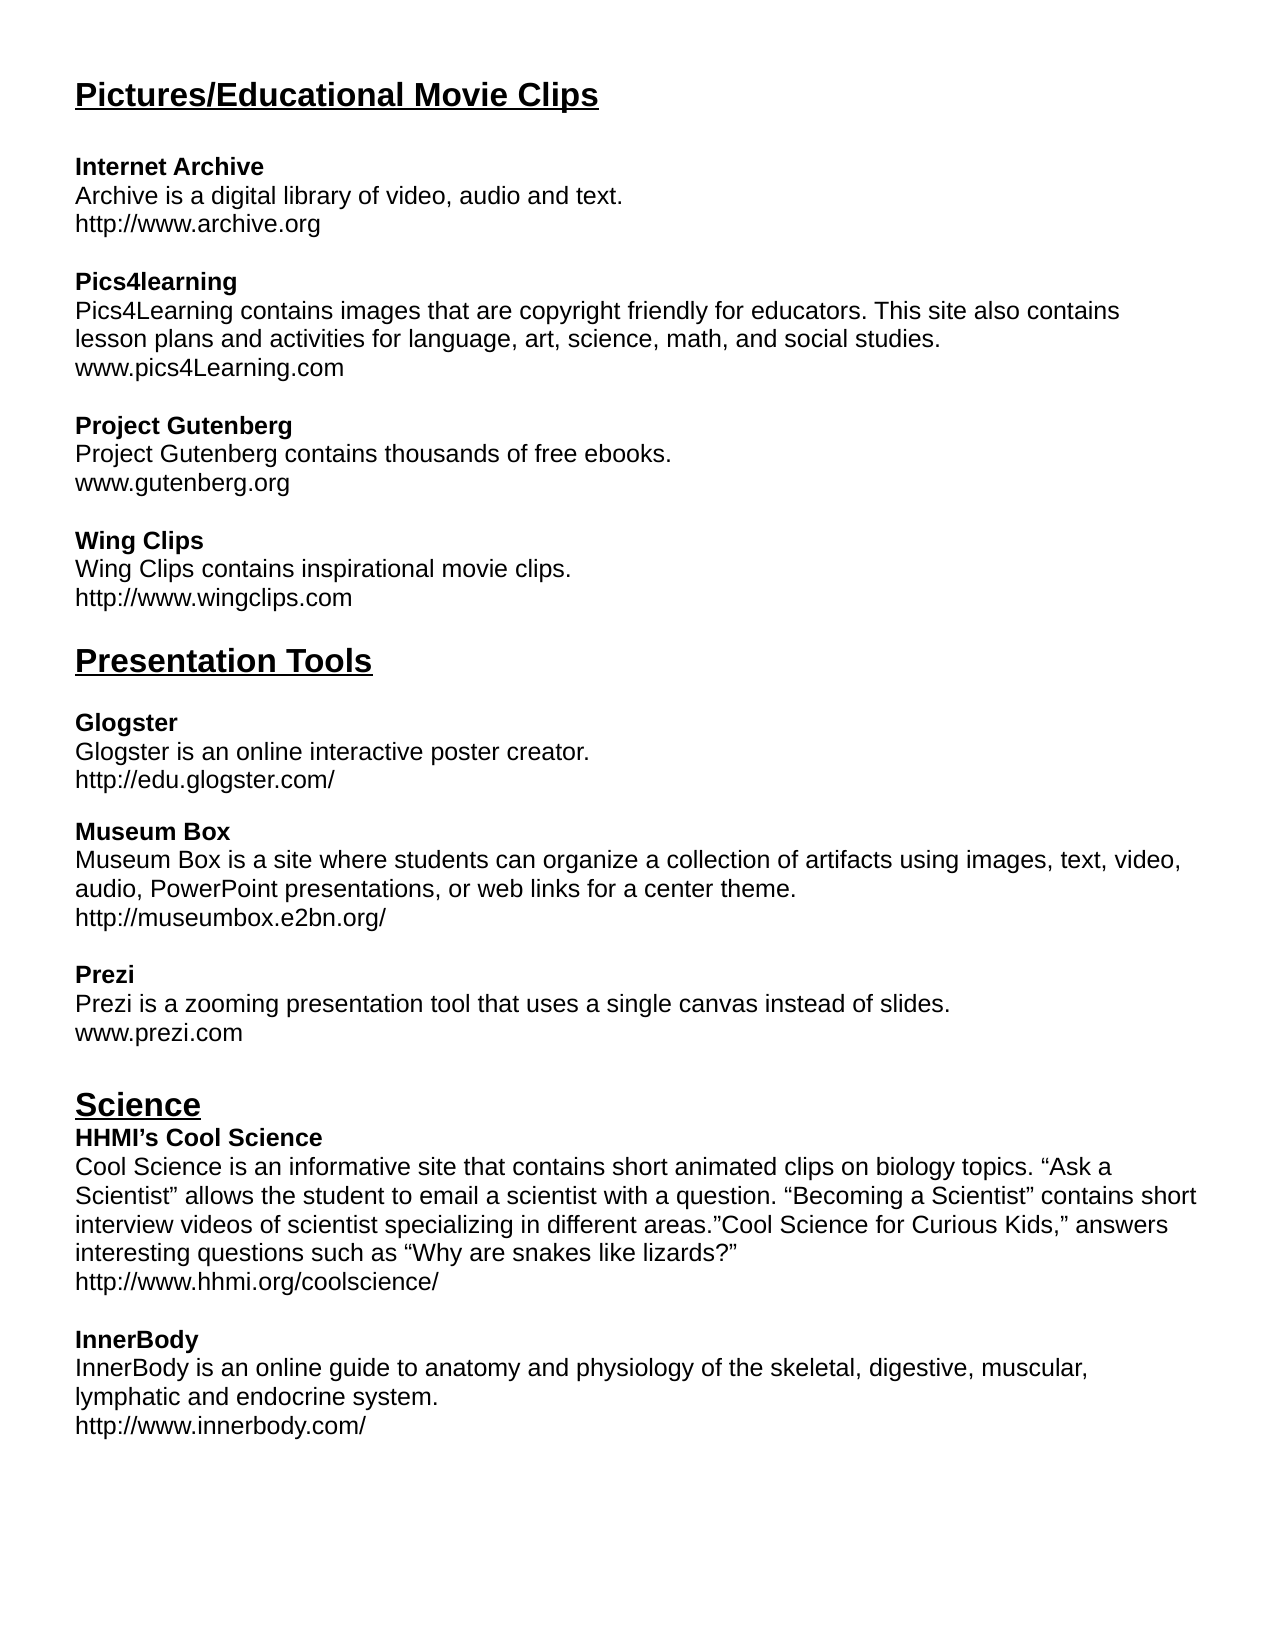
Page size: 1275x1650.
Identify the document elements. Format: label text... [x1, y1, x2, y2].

text www.prezi.com [75, 1018, 1200, 1046]
text Science [75, 1085, 1200, 1123]
text Cool Science is an informative site that contains short animated clips on biology topics. “Ask a Scientist” allows the student to email a scientist with a question. “Becoming a Scientist” contains short interview videos of scientist specializing in different areas.”Cool Science for Curious Kids,” answers interesting questions such as “Why are snakes like lizards?” [75, 1152, 1200, 1267]
text Archive is a digital library of video, audio and text. [75, 181, 1200, 209]
text Wing Clips [75, 526, 1200, 554]
text Museum Box [75, 816, 1200, 845]
text Glogster is an online interactive poster creator. [75, 737, 1200, 765]
text Project Gutenberg [75, 411, 1200, 439]
text Museum Box is a site where students can organize a collection of artifacts using images, text, video, audio, PowerPoint presentations, or web links for a center theme. [75, 845, 1200, 903]
text http://museumbox.e2bn.org/ [75, 903, 1200, 931]
text Pics4Learning contains images that are copyright friendly for educators. This site also contains lesson plans and activities for language, art, science, math, and social studies. [75, 296, 1200, 353]
text Wing Clips contains inspirational movie clips. [75, 554, 1200, 583]
text Project Gutenberg contains thousands of free ebooks. [75, 439, 1200, 468]
text http://www.hhmi.org/coolscience/ [75, 1267, 1200, 1296]
text Glogster [75, 708, 1200, 737]
text Prezi is a zooming presentation tool that uses a single canvas instead of slides. [75, 989, 1200, 1018]
text InnerBody [75, 1324, 1200, 1353]
text Pictures/Educational Movie Clips [75, 75, 1200, 113]
text InnerBody is an online guide to anatomy and physiology of the skeletal, digestive, muscular, lymphatic and endocrine system. [75, 1353, 1200, 1411]
text Internet Archive [75, 152, 1200, 181]
text www.gutenberg.org [75, 468, 1200, 497]
text http://edu.glogster.com/ [75, 765, 1200, 794]
text www.pics4Learning.com [75, 353, 1200, 382]
text Prezi [75, 960, 1200, 989]
text Pics4learning [75, 267, 1200, 296]
text http://www.innerbody.com/ [75, 1411, 1200, 1439]
text HHMI’s Cool Science [75, 1123, 1200, 1152]
text Presentation Tools [75, 641, 1200, 679]
text http://www.archive.org [75, 209, 1200, 238]
text http://www.wingclips.com [75, 583, 1200, 612]
